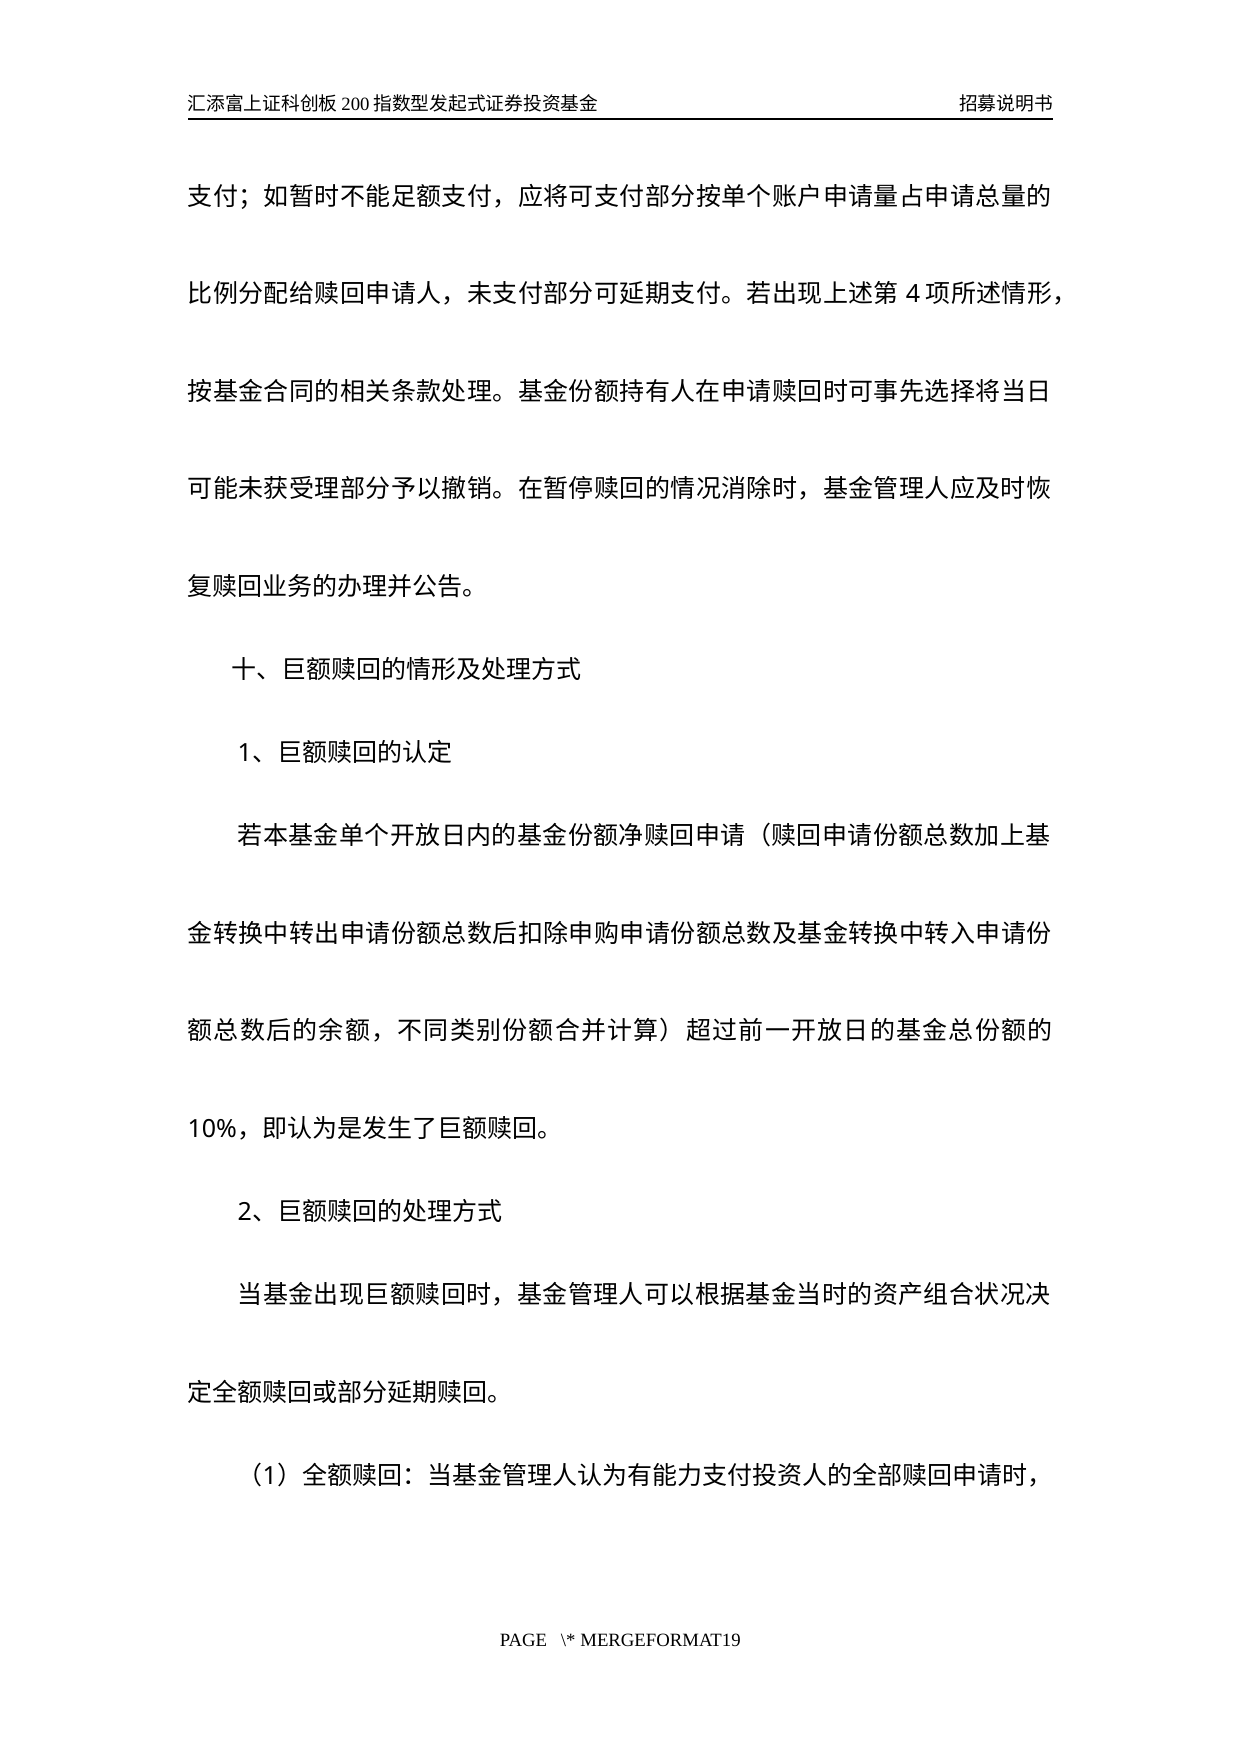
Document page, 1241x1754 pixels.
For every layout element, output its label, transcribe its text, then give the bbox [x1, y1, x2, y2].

text 十、巨额赎回的情形及处理方式 [187, 635, 1053, 700]
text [187, 162, 1053, 617]
text 1、巨额赎回的认定 [187, 718, 1053, 783]
text 若本基金单个开放日内的基金份额净赎回申请（赎回申请份额总数加上基金转换中转出申请份额总数后扣除申购申请份额总数及基金转换中转入申请份额总数后的余额，不同类别份额合并计算）超过前一开放日的基金总份额的10%，即认为是发生了巨额赎回。 [187, 801, 1053, 1159]
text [187, 1441, 1053, 1506]
text 当基金出现巨额赎回时，基金管理人可以根据基金当时的资产组合状况决定全额赎回或部分延期赎回。 [187, 1260, 1053, 1423]
text 2、巨额赎回的处理方式 [187, 1177, 1053, 1242]
